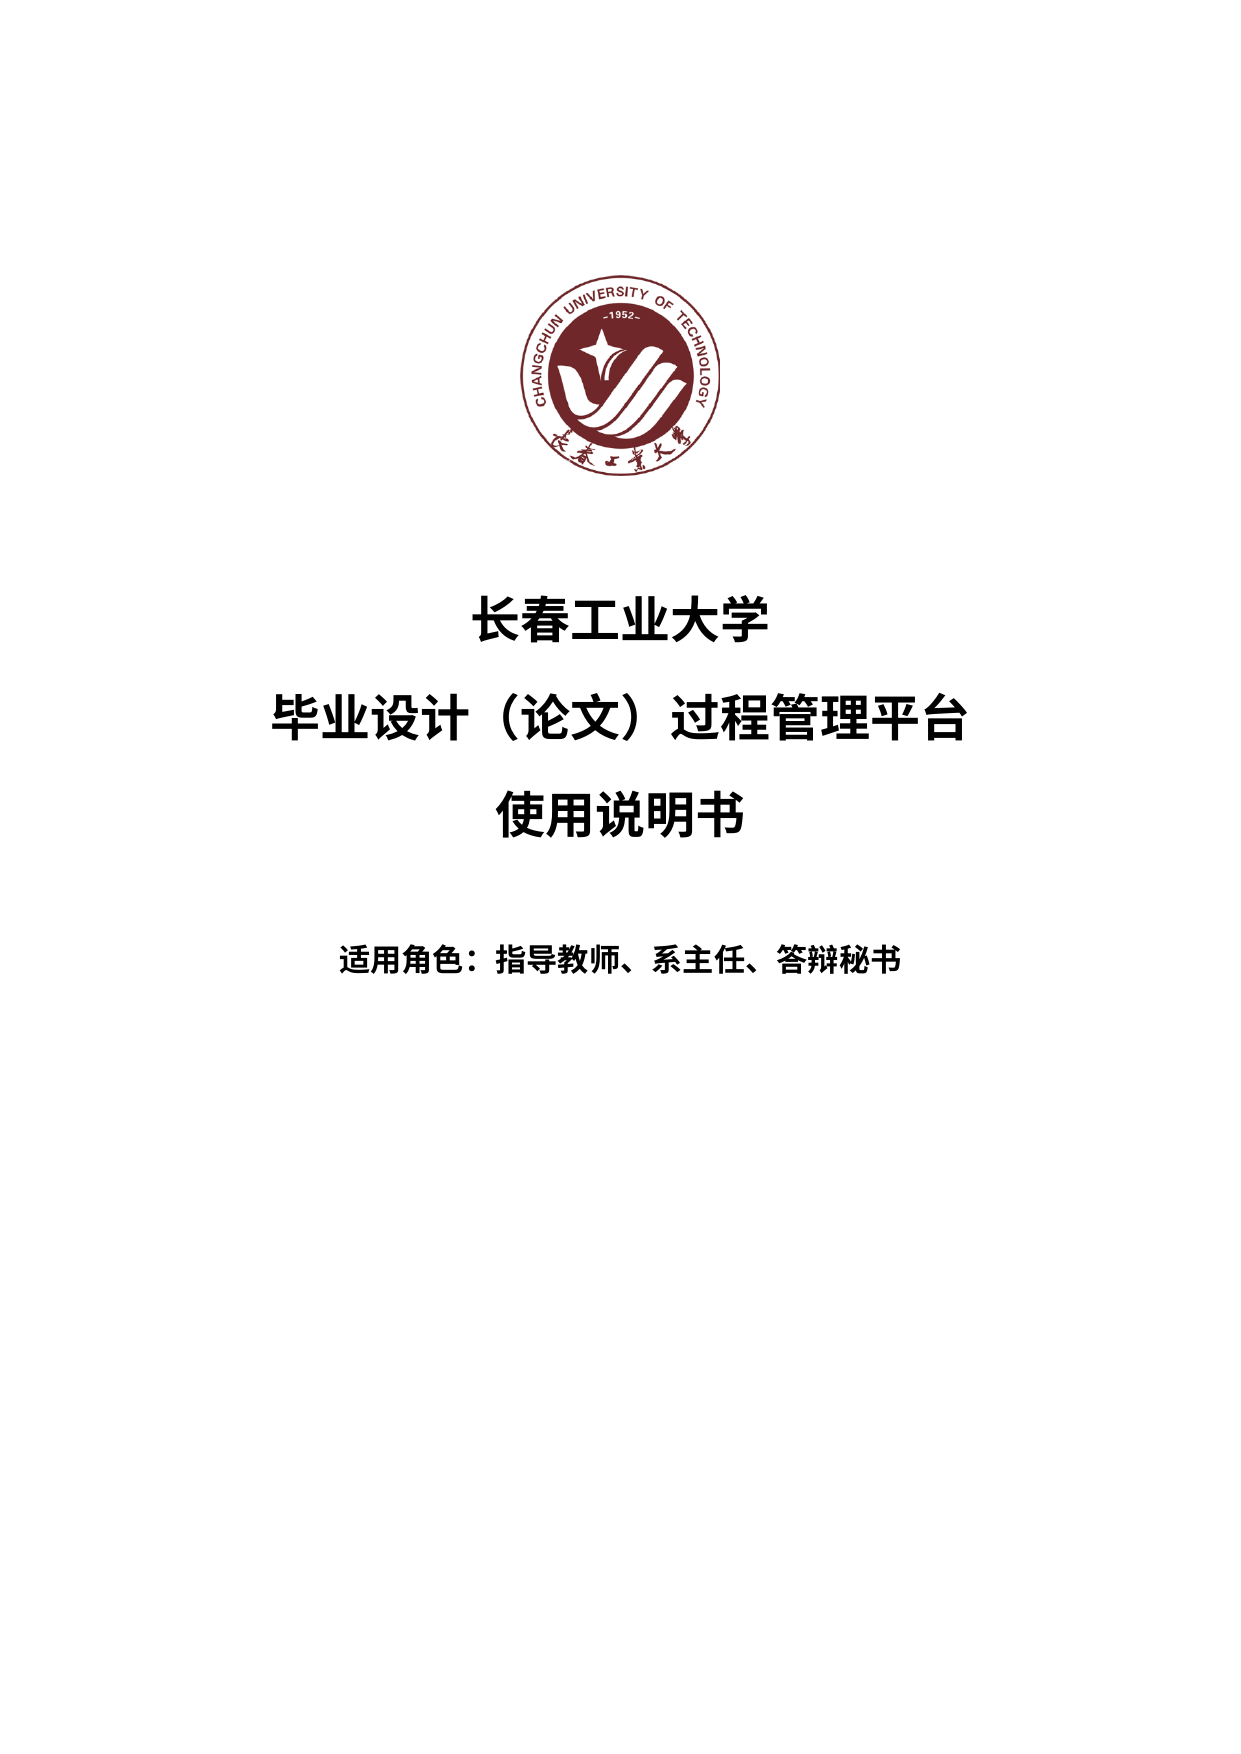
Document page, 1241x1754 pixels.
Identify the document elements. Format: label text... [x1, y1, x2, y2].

text 长春工业大学 [75, 568, 1165, 666]
picture [520, 275, 720, 476]
text 毕业设计（论文）过程管理平台 [75, 666, 1165, 763]
text 适用角色：指导教师、系主任、答辩秘书 [75, 926, 1165, 991]
text 使用说明书 [75, 763, 1165, 861]
